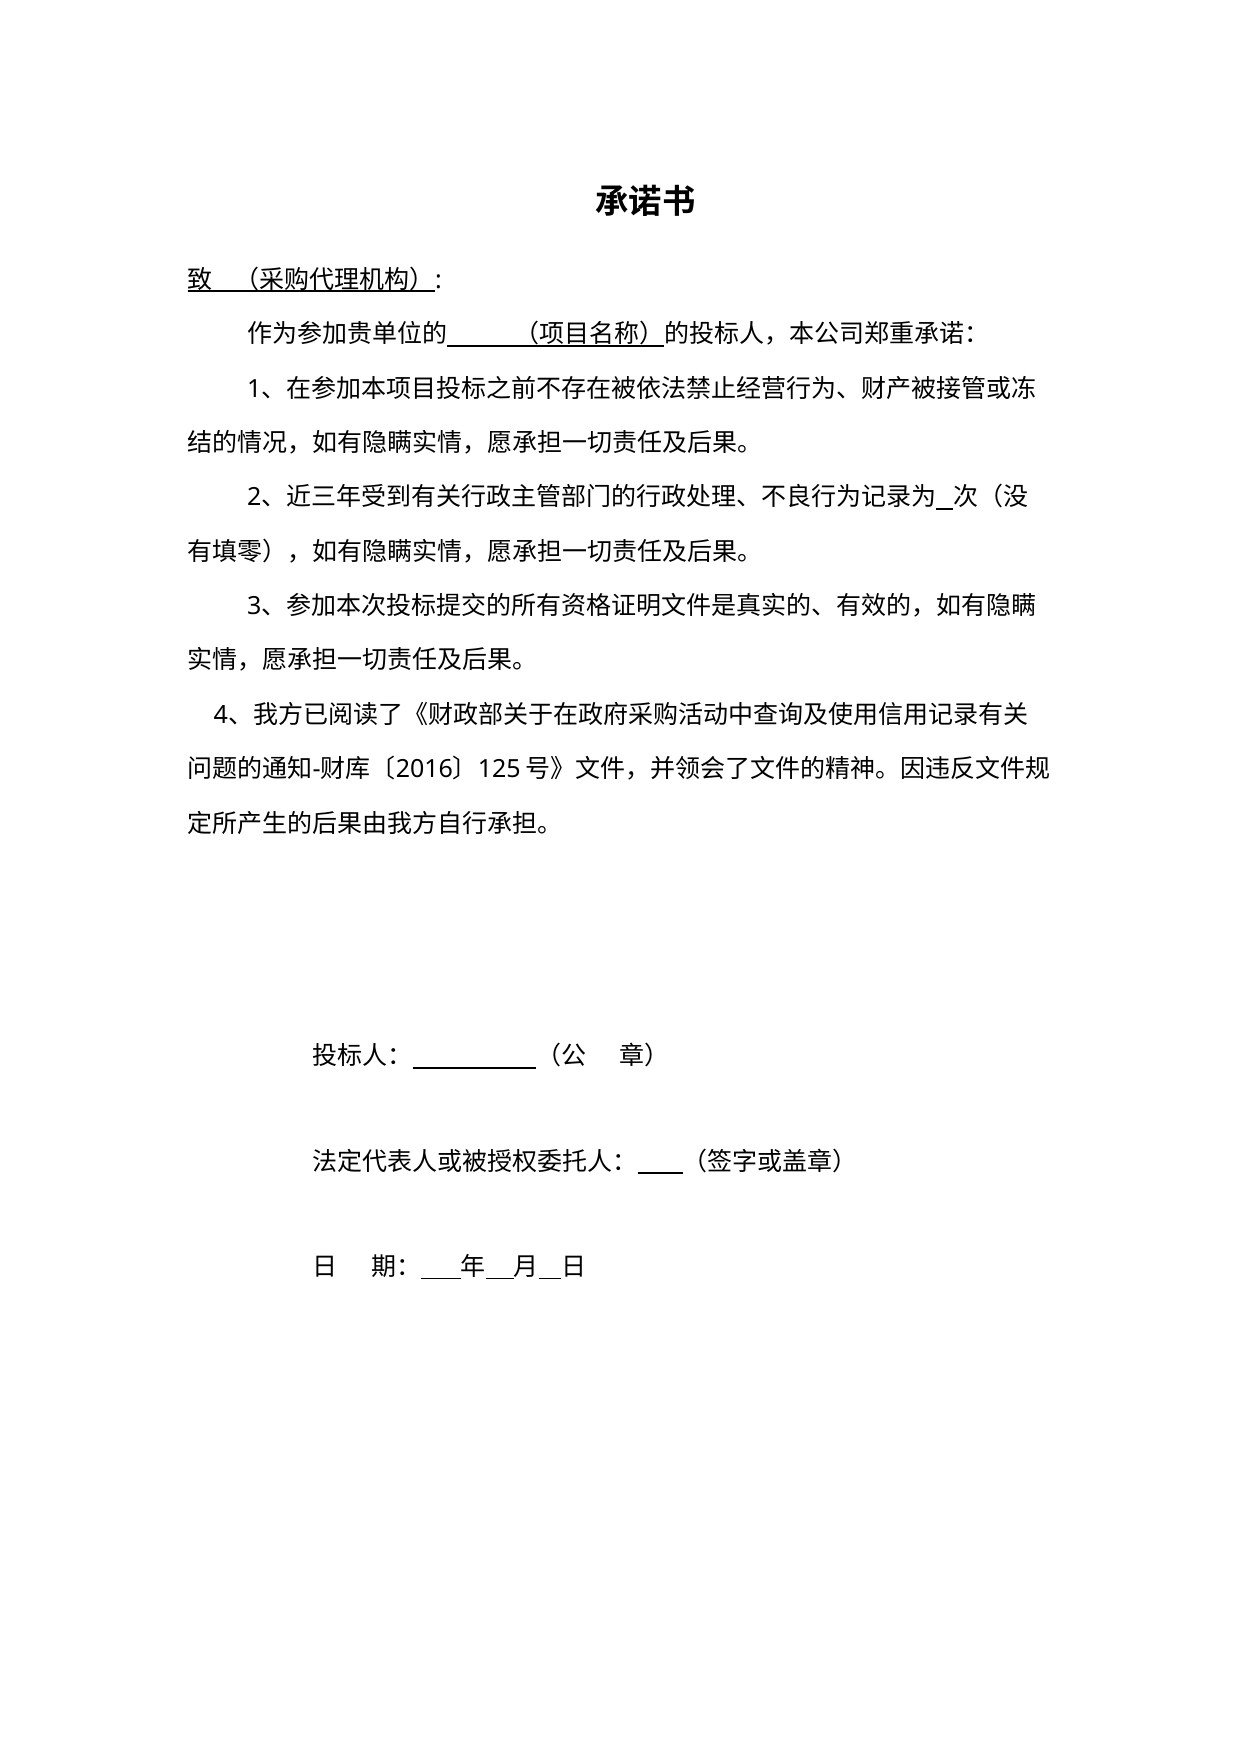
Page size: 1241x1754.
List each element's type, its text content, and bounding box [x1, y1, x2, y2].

text 2、近三年受到有关行政主管部门的行政处理、不良行为记录为 次（没有填零），如有隐瞒实情，愿承担一切责任及后果。 [187, 477, 1053, 567]
text 承诺书 [187, 174, 1053, 223]
text 4、我方已阅读了《财政部关于在政府采购活动中查询及使用信用记录有关问题的通知-财库〔2016〕125号》文件，并领会了文件的精神。因违反文件规定所产生的后果由我方自行承担。 [187, 694, 1053, 839]
text 致 （采购代理机构）: [187, 259, 1053, 296]
text 日 期： 年 月 日 [187, 1247, 1053, 1283]
text 法定代表人或被授权委托人： （签字或盖章） [187, 1141, 1053, 1177]
text 1、在参加本项目投标之前不存在被依法禁止经营行为、财产被接管或冻结的情况，如有隐瞒实情，愿承担一切责任及后果。 [187, 368, 1053, 459]
text 3、参加本次投标提交的所有资格证明文件是真实的、有效的，如有隐瞒实情，愿承担一切责任及后果。 [187, 586, 1053, 676]
text 作为参加贵单位的 （项目名称）的投标人，本公司郑重承诺： [187, 314, 1053, 350]
text 投标人： （公 章） [187, 1036, 1053, 1072]
